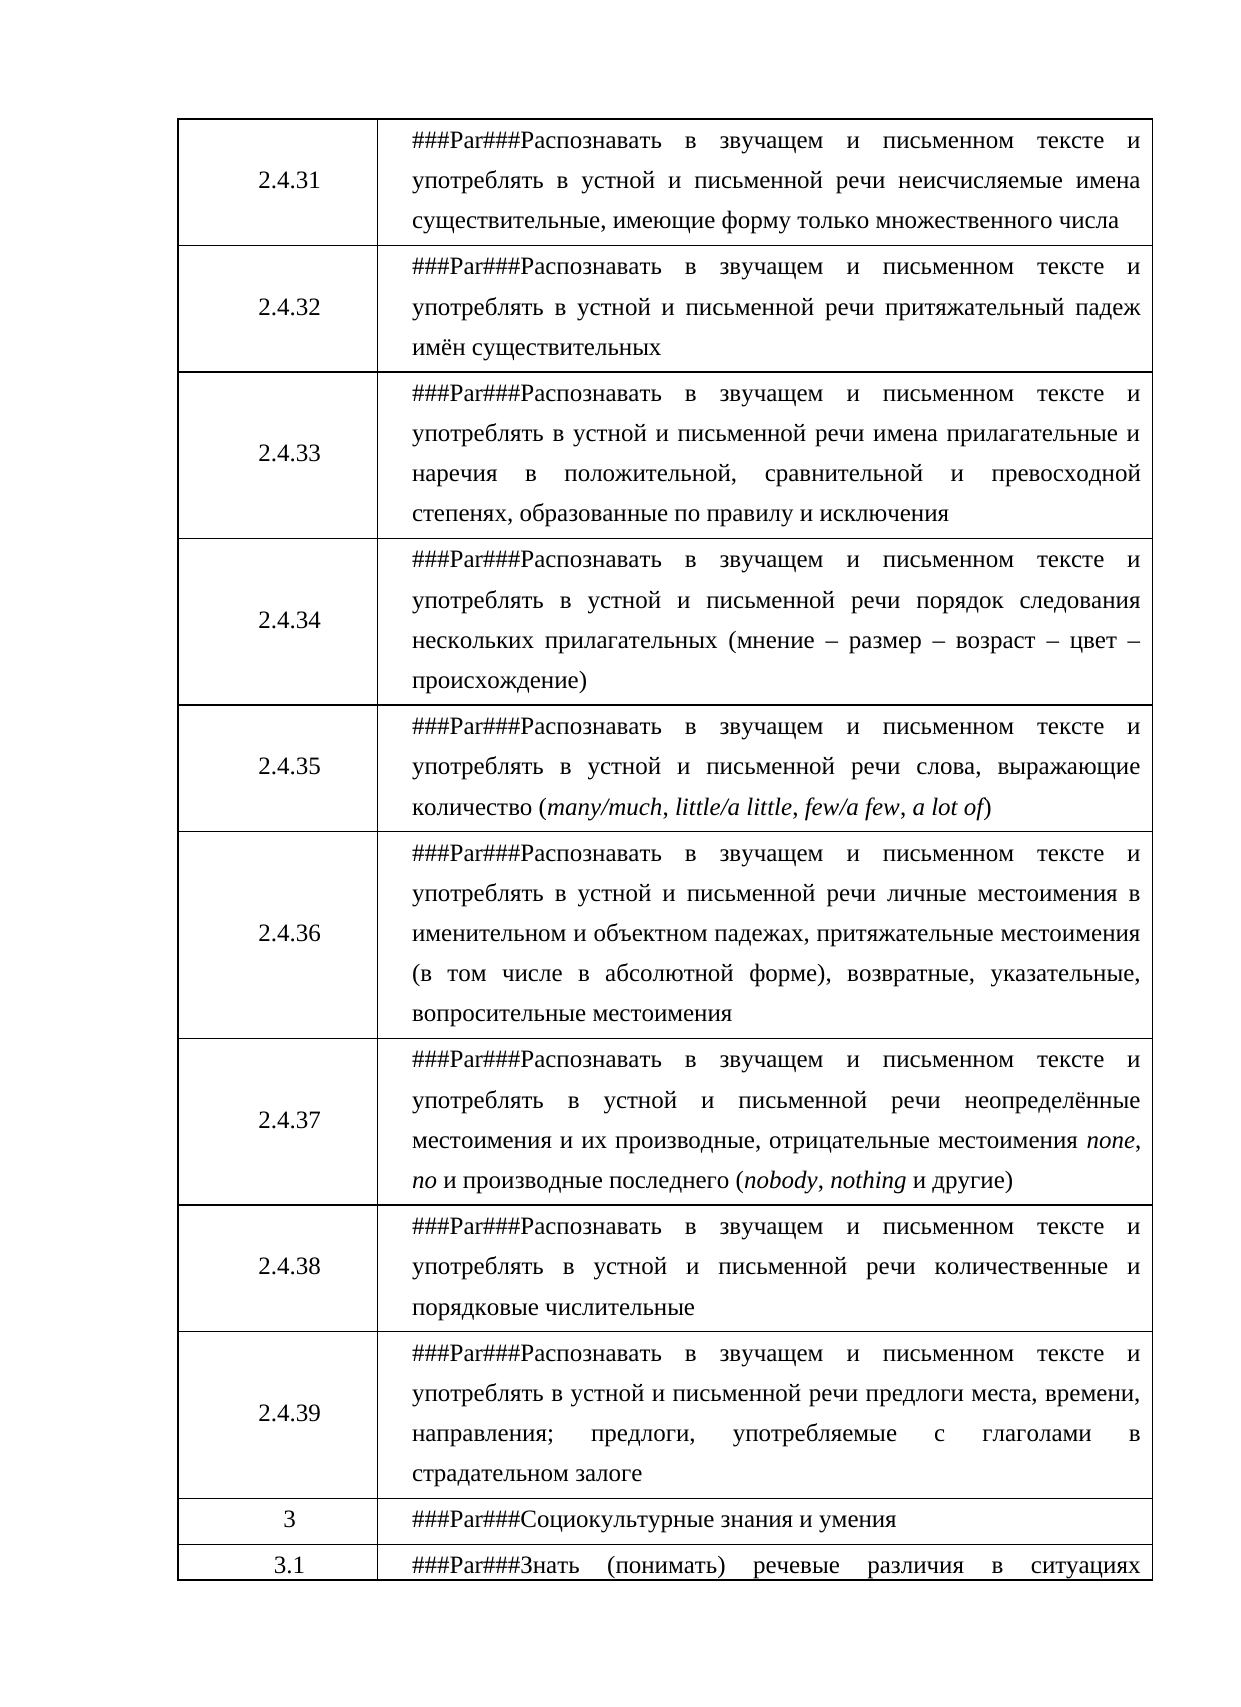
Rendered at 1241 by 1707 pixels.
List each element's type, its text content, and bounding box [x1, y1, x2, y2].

table_cell ###Par###Распознавать в звучащем и письменном тексте и употреблять в устной и письменной речи порядок следования нескольких прилагательных (мнение – размер – возраст – цвет – происхождение) [378, 539, 1152, 704]
table_cell ###Par###Социокультурные знания и умения [378, 1499, 1152, 1543]
table_cell 3 [179, 1499, 377, 1543]
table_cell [378, 1545, 1152, 1579]
table_cell 2.4.31 [179, 120, 377, 244]
table_cell 2.4.34 [179, 539, 377, 704]
table_cell 2.4.37 [179, 1039, 377, 1204]
table_cell ###Par###Распознавать в звучащем и письменном тексте и употреблять в устной и письменной речи имена прилагательные и наречия в положительной, сравнительной и превосходной степенях, образованные по правилу и исключения [378, 373, 1152, 538]
table_cell ###Par###Распознавать в звучащем и письменном тексте и употреблять в устной и письменной речи неисчисляемые имена существительные, имеющие форму только множественного числа [378, 120, 1152, 244]
table_cell ###Par###Распознавать в звучащем и письменном тексте и употреблять в устной и письменной речи предлоги места, времени, направления; предлоги, употребляемые с глаголами в страдательном залоге [378, 1332, 1152, 1497]
table_cell ###Par###Распознавать в звучащем и письменном тексте и употреблять в устной и письменной речи слова, выражающие количество (many/much, little/a little, few/a few, a lot of) [378, 706, 1152, 831]
table_cell ###Par###Распознавать в звучащем и письменном тексте и употреблять в устной и письменной речи количественные и порядковые числительные [378, 1206, 1152, 1331]
table_cell 2.4.36 [179, 832, 377, 1038]
table_cell 3.1 [179, 1545, 377, 1579]
table_cell ###Par###Распознавать в звучащем и письменном тексте и употреблять в устной и письменной речи неопределённые местоимения и их производные, отрицательные местоимения none, no и производные последнего (nobody, nothing и другие) [378, 1039, 1152, 1204]
table_cell 2.4.38 [179, 1206, 377, 1331]
table_cell 2.4.33 [179, 373, 377, 538]
table_cell 2.4.35 [179, 706, 377, 831]
table_cell ###Par###Распознавать в звучащем и письменном тексте и употреблять в устной и письменной речи притяжательный падеж имён существительных [378, 246, 1152, 371]
table_cell 2.4.39 [179, 1332, 377, 1497]
table_cell 2.4.32 [179, 246, 377, 371]
table_cell ###Par###Распознавать в звучащем и письменном тексте и употреблять в устной и письменной речи личные местоимения в именительном и объектном падежах, притяжательные местоимения (в том числе в абсолютной форме), возвратные, указательные, вопросительные местоимения [378, 832, 1152, 1038]
